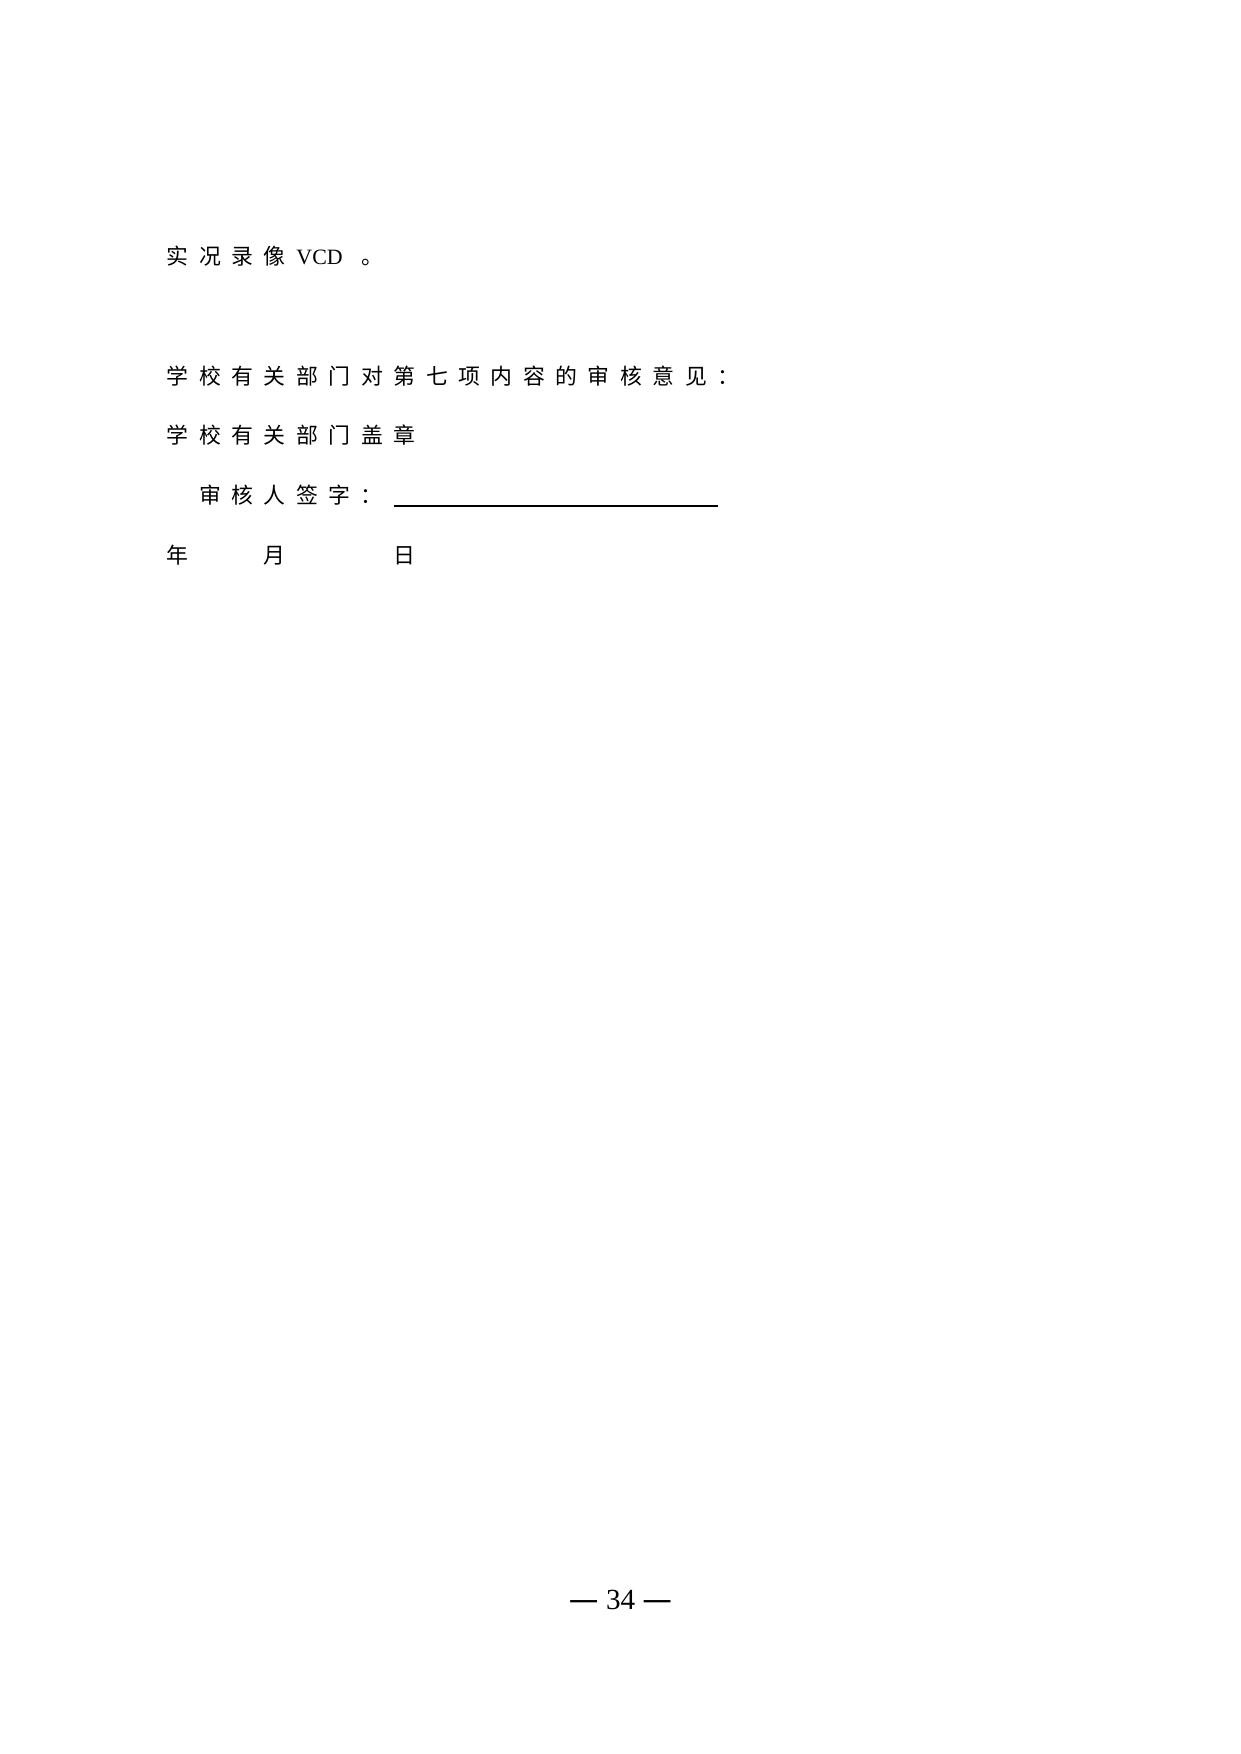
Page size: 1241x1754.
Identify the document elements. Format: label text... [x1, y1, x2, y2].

text 学校有关部门对第七项内容的审核意见： 学校有关部门盖章 [167, 345, 1074, 464]
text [167, 225, 1074, 285]
text 审核人签字： 年 月 日 [167, 464, 1074, 584]
